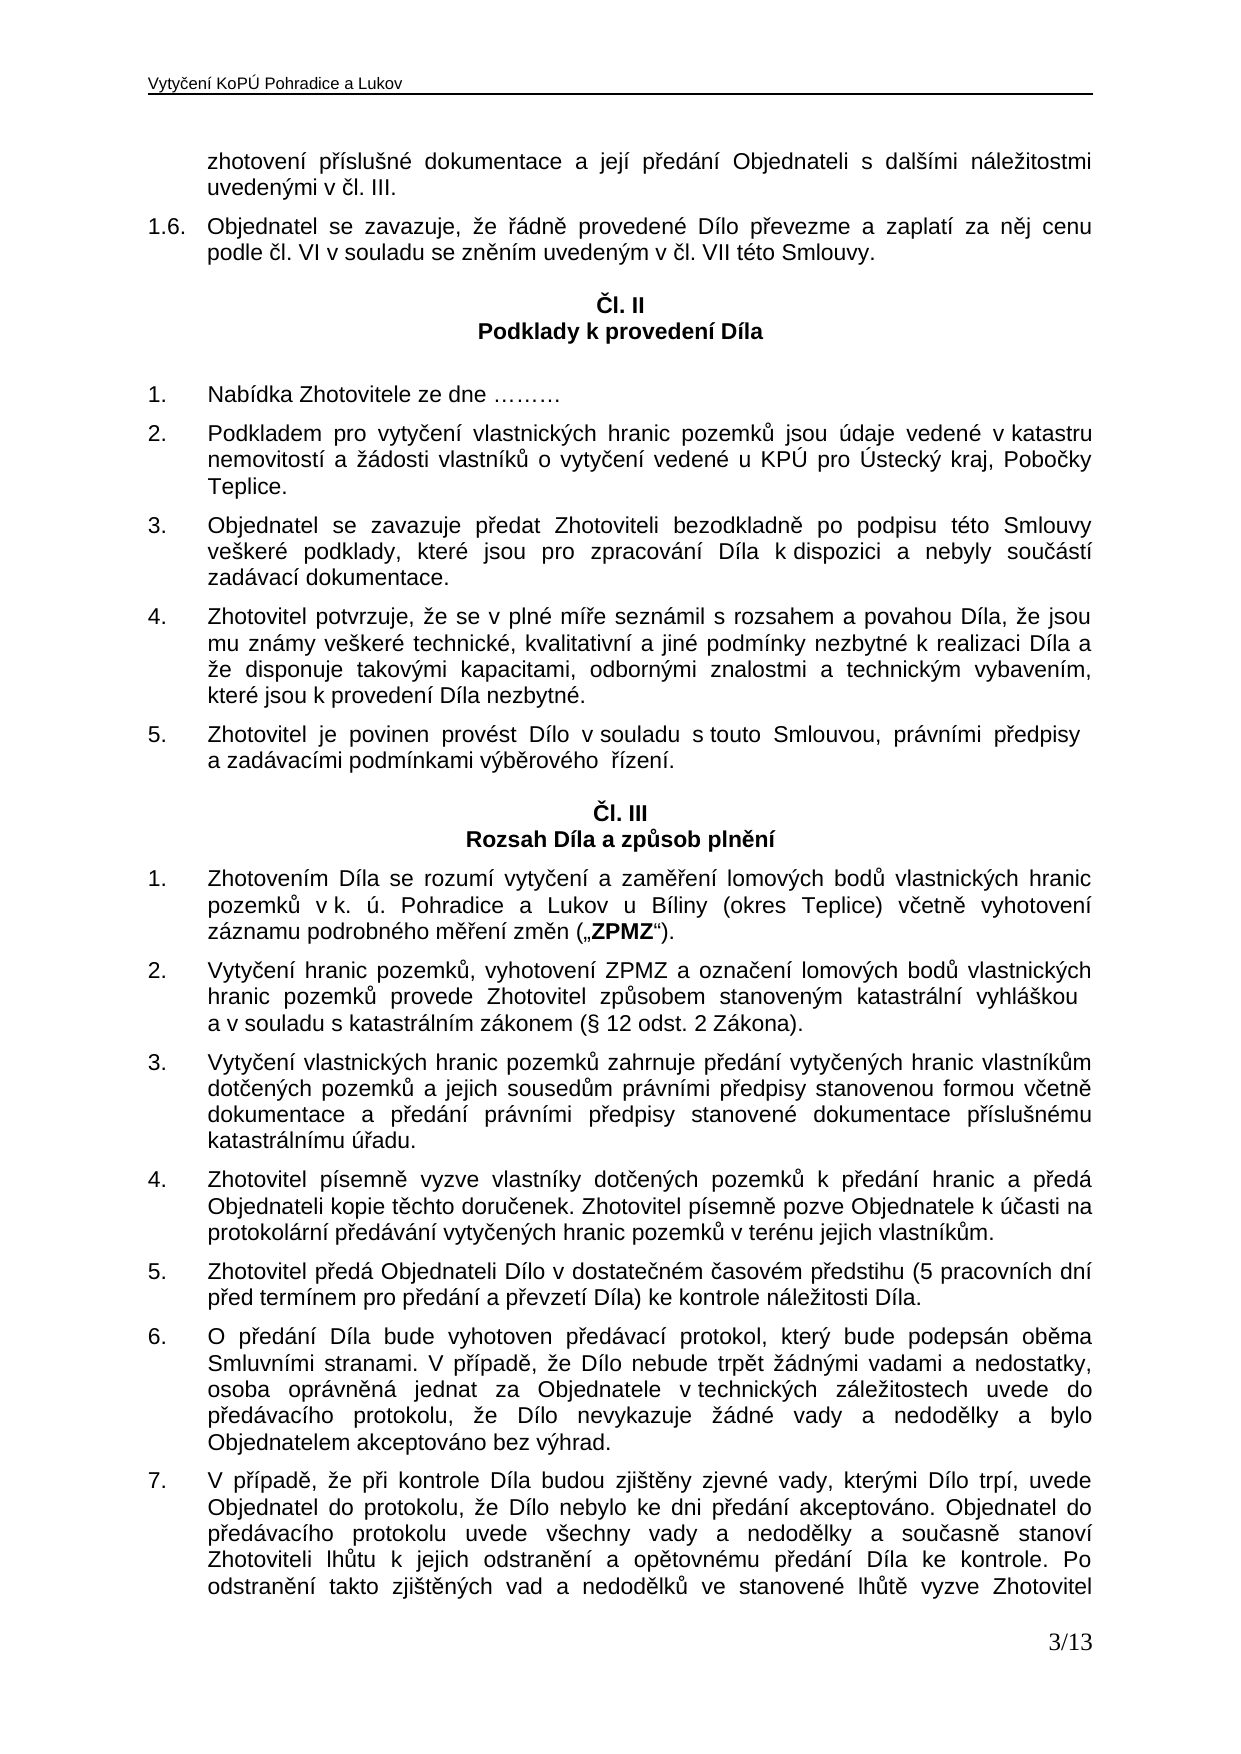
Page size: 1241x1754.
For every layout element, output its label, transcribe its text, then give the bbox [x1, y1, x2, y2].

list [148, 1467, 1093, 1599]
list Zhotovitel předá Objednateli Dílo v dostatečném časovém předstihu (5 pracovních dní před termínem pro předání a převzetí Díla) ke kontrole náležitosti Díla. [148, 1258, 1093, 1311]
list Nabídka Zhotovitele ze dne ……… [148, 381, 1093, 407]
subtitle Podklady k provedení Díla [148, 318, 1093, 344]
list Zhotovitel je povinen provést Dílo v souladu s touto Smlouvou, právními předpisy a zadávacími podmínkami výběrového řízení. [148, 721, 1093, 774]
list Vytyčení vlastnických hranic pozemků zahrnuje předání vytyčených hranic vlastníkům dotčených pozemků a jejich sousedům právními předpisy stanovenou formou včetně dokumentace a předání právními předpisy stanovené dokumentace příslušnému katastrálnímu úřadu. [148, 1048, 1093, 1154]
list Objednatel se zavazuje předat Zhotoviteli bezodkladně po podpisu této Smlouvy veškeré podklady, které jsou pro zpracování Díla k dispozici a nebyly součástí zadávací dokumentace. [148, 512, 1093, 591]
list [148, 148, 1093, 200]
list Zhotovitel písemně vyzve vlastníky dotčených pozemků k předání hranic a předá Objednateli kopie těchto doručenek. Zhotovitel písemně pozve Objednatele k účasti na protokolární předávání vytyčených hranic pozemků v terénu jejich vlastníkům. [148, 1166, 1093, 1245]
list Objednatel se zavazuje, že řádně provedené Dílo převezme a zaplatí za něj cenu podle čl. VI v souladu se zněním uvedeným v čl. VII této Smlouvy. [148, 213, 1093, 266]
subtitle Čl. III [148, 800, 1093, 826]
list O předání Díla bude vyhotoven předávací protokol, který bude podepsán oběma Smluvními stranami. V případě, že Dílo nebude trpět žádnými vadami a nedostatky, osoba oprávněná jednat za Objednatele v technických záležitostech uvede do předávacího protokolu, že Dílo nevykazuje žádné vady a nedodělky a bylo Objednatelem akceptováno bez výhrad. [148, 1323, 1093, 1455]
subtitle Čl. II [148, 292, 1093, 318]
list Zhotovitel potvrzuje, že se v plné míře seznámil s rozsahem a povahou Díla, že jsou mu známy veškeré technické, kvalitativní a jiné podmínky nezbytné k realizaci Díla a že disponuje takovými kapacitami, odbornými znalostmi a technickým vybavením, které jsou k provedení Díla nezbytné. [148, 603, 1093, 708]
list Podkladem pro vytyčení vlastnických hranic pozemků jsou údaje vedené v katastru nemovitostí a žádosti vlastníků o vytyčení vedené u KPÚ pro Ústecký kraj, Pobočky Teplice. [148, 420, 1093, 499]
subtitle Rozsah Díla a způsob plnění [148, 826, 1093, 853]
list Vytyčení hranic pozemků, vyhotovení ZPMZ a označení lomových bodů vlastnických hranic pozemků provede Zhotovitel způsobem stanoveným katastrální vyhláškou a v souladu s katastrálním zákonem (§ 12 odst. 2 Zákona). [148, 957, 1093, 1036]
list Zhotovením Díla se rozumí vytyčení a zaměření lomových bodů vlastnických hranic pozemků v k. ú. Pohradice a Lukov u Bíliny (okres Teplice) včetně vyhotovení záznamu podrobného měření změn („ZPMZ“). [148, 865, 1093, 944]
